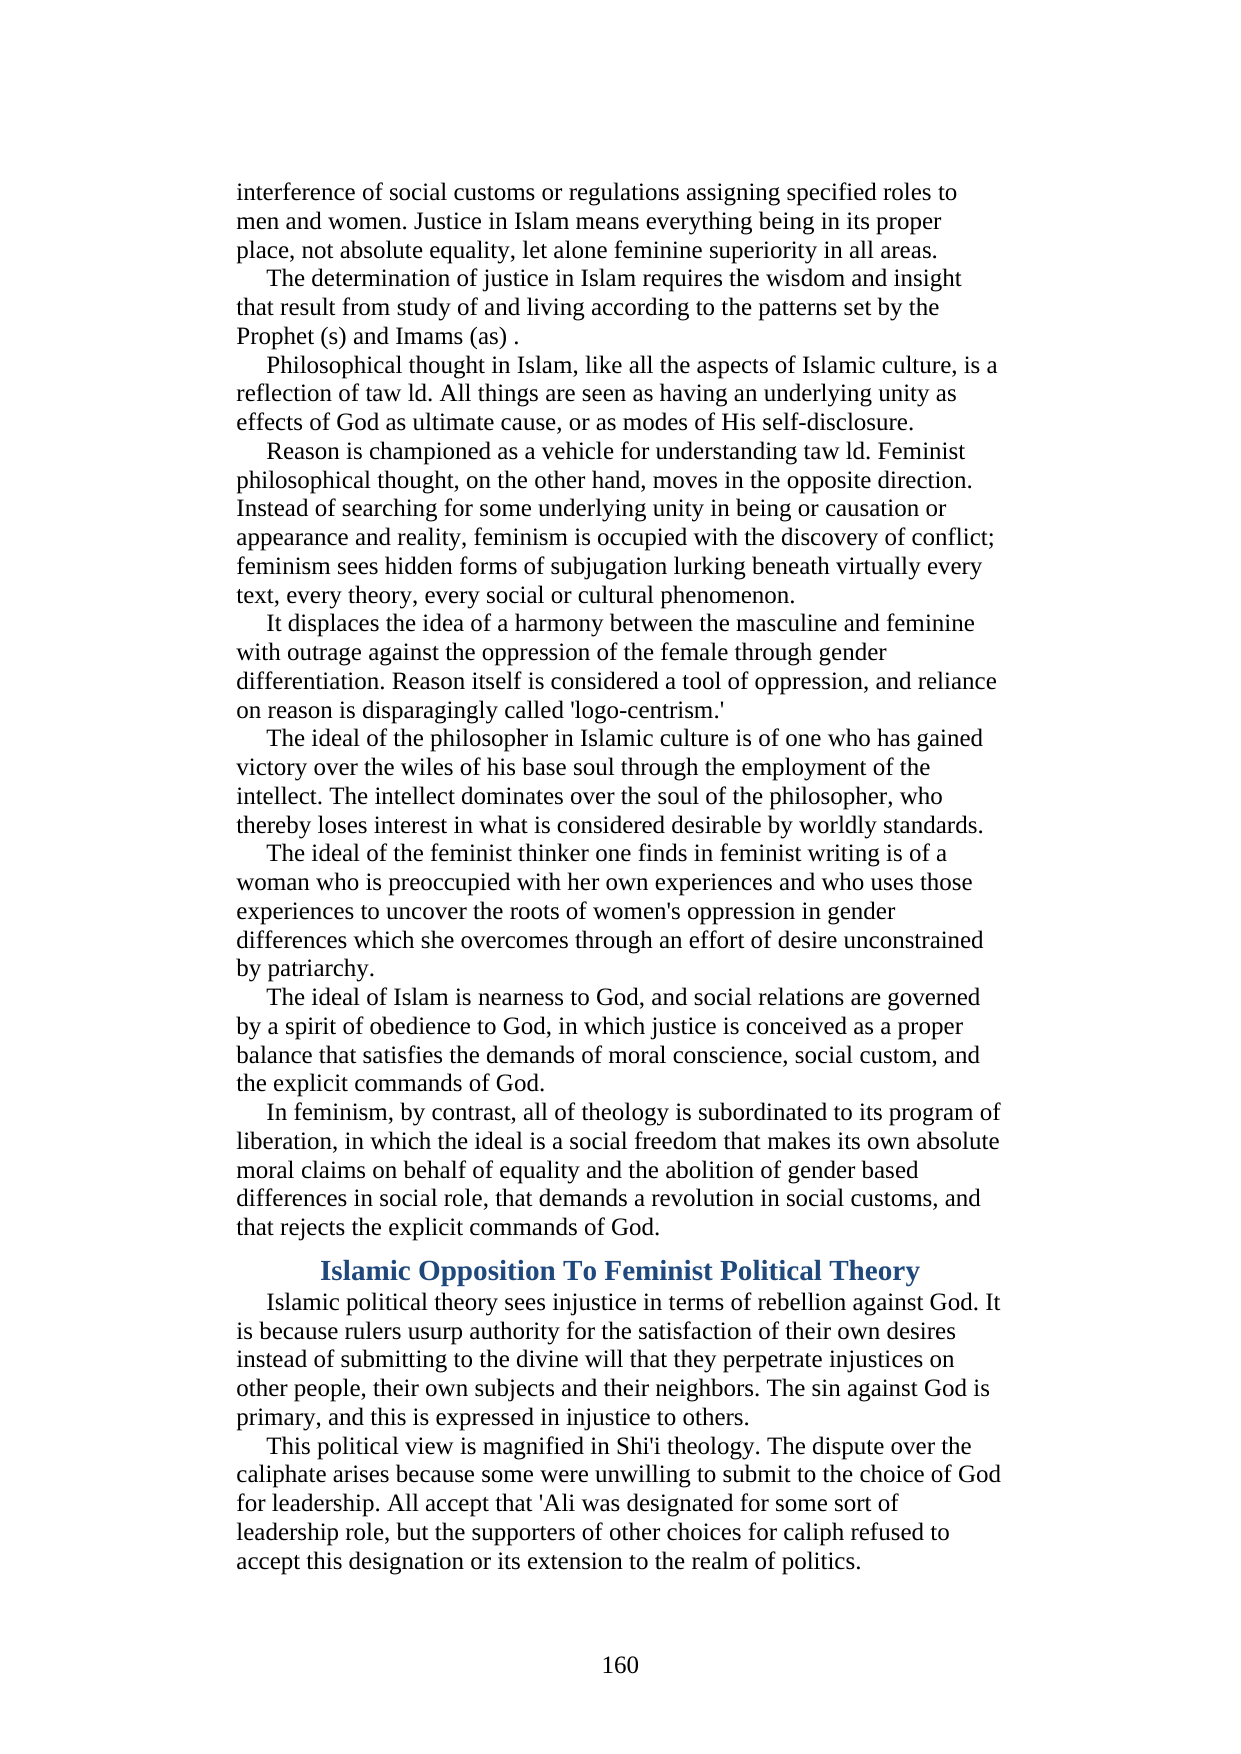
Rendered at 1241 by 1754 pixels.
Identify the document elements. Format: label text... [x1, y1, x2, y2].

text The ideal of the feminist thinker one finds in feminist writing is of a woman who is preoccupied with her own experiences and who uses those experiences to uncover the roots of women's oppression in gender differences which she overcomes through an effort of desire unconstrained by patriarchy. [236, 838, 1004, 982]
text The ideal of Islam is nearness to God, and social relations are governed by a spirit of obedience to God, in which justice is conceived as a proper balance that satisfies the demands of moral conscience, social custom, and the explicit commands of God. [236, 982, 1004, 1097]
text Philosophical thought in Islam, like all the aspects of Islamic culture, is a reflection of taw ld. All things are seen as having an underlying unity as effects of God as ultimate cause, or as modes of His self-disclosure. [236, 350, 1004, 436]
subtitle Islamic Opposition To Feminist Political Theory [236, 1253, 1004, 1287]
text This political view is magnified in Shi'i theology. The dispute over the caliphate arises because some were unwilling to submit to the choice of God for leadership. All accept that 'Ali was designated for some sort of leadership role, but the supporters of other choices for caliph refused to accept this designation or its extension to the realm of politics. [236, 1431, 1004, 1574]
text The ideal of the philosopher in Islamic culture is of one who has gained victory over the wiles of his base soul through the employment of the intellect. The intellect dominates over the soul of the philosopher, who thereby loses interest in what is considered desirable by worldly standards. [236, 723, 1004, 838]
text In feminism, by contrast, all of theology is subordinated to its program of liberation, in which the ideal is a social freedom that makes its own absolute moral claims on behalf of equality and the abolition of gender based differences in social role, that demands a revolution in social customs, and that rejects the explicit commands of God. [236, 1097, 1004, 1241]
text Islamic political theory sees injustice in terms of rebellion against God. It is because rulers usurp authority for the satisfaction of their own desires instead of submitting to the divine will that they perpetrate injustices on other people, their own subjects and their neighbors. The sin against God is primary, and this is expressed in injustice to others. [236, 1287, 1004, 1431]
text The determination of justice in Islam requires the wisdom and insight that result from study of and living according to the patterns set by the Prophet (s) and Imams (as) . [236, 263, 1004, 350]
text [236, 177, 1004, 263]
text Reason is championed as a vehicle for understanding taw ld. Feminist philosophical thought, on the other hand, moves in the opposite direction. Instead of searching for some underlying unity in being or causation or appearance and reality, feminism is occupied with the discovery of conflict; feminism sees hidden forms of subjugation lurking beneath virtually every text, every theory, every social or cultural phenomenon. [236, 436, 1004, 608]
text It displaces the idea of a harmony between the masculine and feminine with outrage against the oppression of the female through gender differentiation. Reason itself is considered a tool of oppression, and reliance on reason is disparagingly called 'logo-centrism.' [236, 608, 1004, 723]
